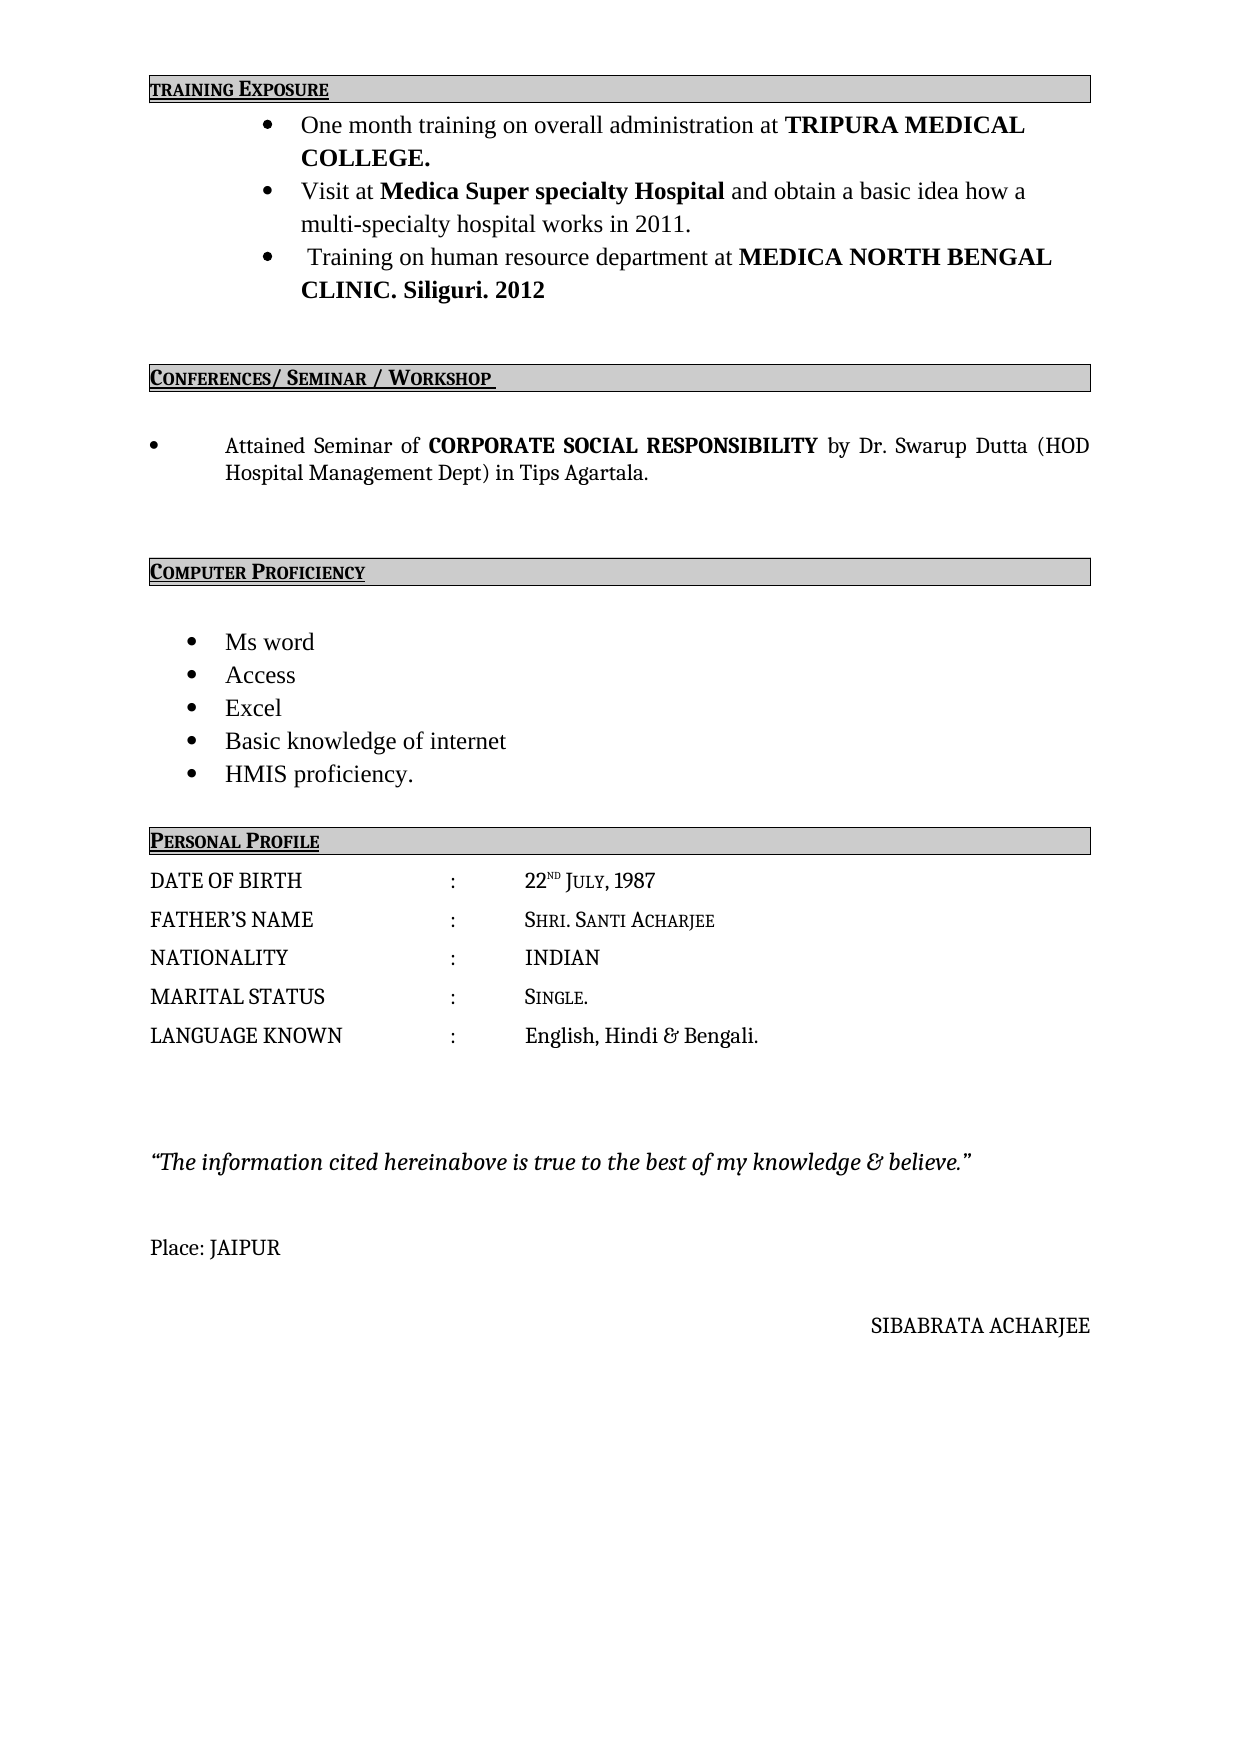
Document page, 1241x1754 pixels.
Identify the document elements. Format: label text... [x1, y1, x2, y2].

text “The information cited hereinabove is true to the best of my knowledge & believe.” [150, 1148, 1090, 1177]
subtitle Conferences/ Seminar / Workshop [150, 365, 1090, 391]
subtitle training Exposure [150, 76, 1090, 102]
text LANGUAGE KNOWN : English, Hindi & Bengali. [150, 1023, 1090, 1049]
list Training on human resource department at MEDICA NORTH BENGAL CLINIC. Siliguri. 2012 [263, 242, 1090, 303]
list Excel [187, 693, 1090, 722]
list Access [187, 660, 1090, 689]
text NATIONALITY : INDIAN [150, 945, 1090, 972]
text Place: JAIPUR [150, 1234, 1090, 1261]
text SIBABRATA ACHARJEE [150, 1313, 1090, 1340]
text MARITAL STATUS : Single. [150, 984, 1090, 1010]
list Basic knowledge of internet [187, 726, 1090, 755]
list Ms word [187, 627, 1090, 656]
list Attained Seminar of CORPORATE SOCIAL RESPONSIBILITY by Dr. Swarup Dutta (HOD Hospital Management Dept) in Tips Agartala. [150, 433, 1090, 486]
list Visit at Medica Super specialty Hospital and obtain a basic idea how a multi-specialty hospital works in 2011. [263, 176, 1090, 237]
text FATHER’S NAME : Shri. Santi Acharjee [150, 906, 1090, 933]
subtitle Computer Proficiency [150, 559, 1090, 585]
list HMIS proficiency. [187, 759, 1090, 788]
list One month training on overall administration at TRIPURA MEDICAL COLLEGE. [263, 110, 1090, 171]
subtitle Personal Profile [150, 828, 1090, 854]
text DATE OF BIRTH : 22nd July, 1987 [150, 867, 1090, 894]
